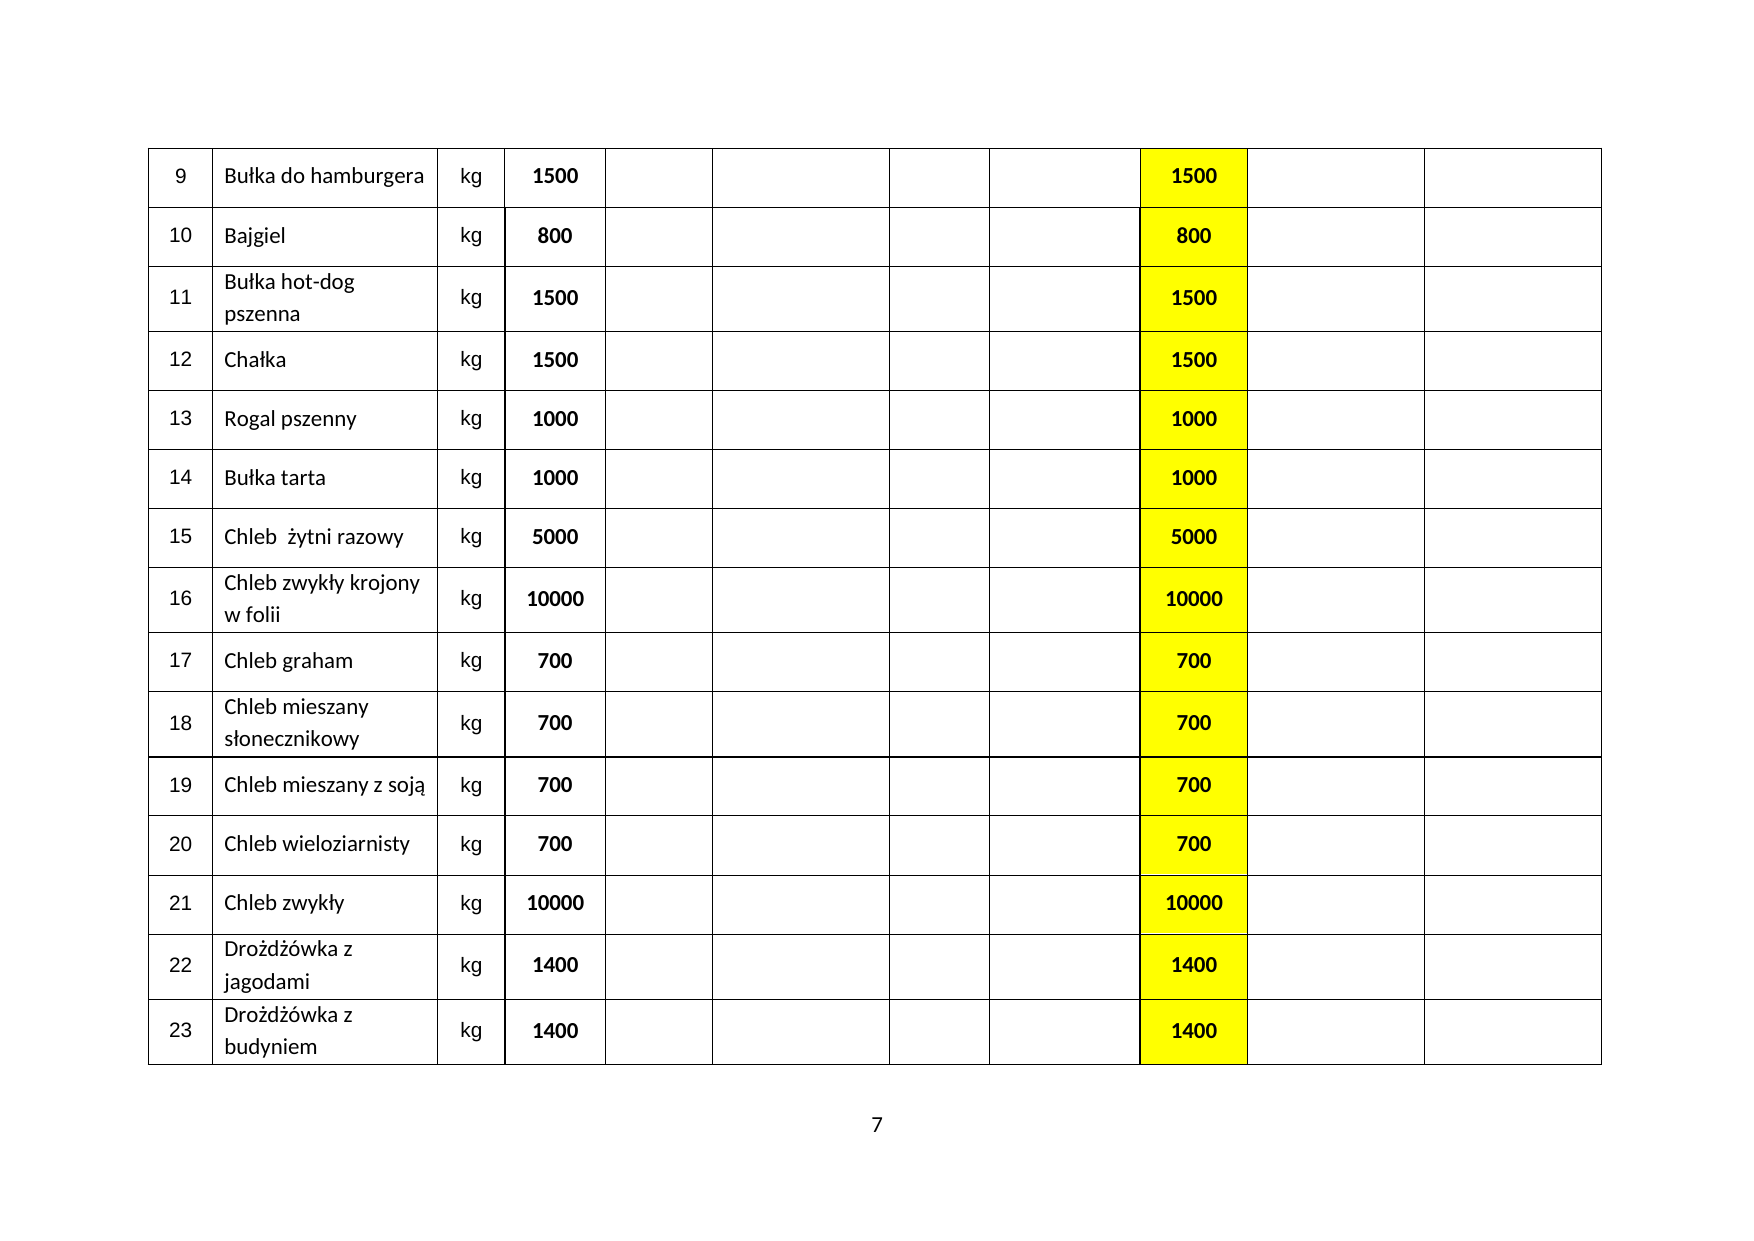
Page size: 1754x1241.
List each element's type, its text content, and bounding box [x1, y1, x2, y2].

table_cell 5000 [506, 509, 605, 567]
table_cell 1500 [506, 267, 605, 331]
table_cell [990, 692, 1139, 756]
table_cell 10000 [1141, 568, 1247, 632]
table_cell [890, 149, 989, 207]
table_cell [1248, 391, 1424, 449]
table_cell [890, 568, 989, 632]
table_cell [890, 208, 989, 266]
table_cell [1425, 391, 1601, 449]
table_cell 700 [1141, 758, 1247, 815]
table_cell [990, 1000, 1139, 1064]
table_cell [990, 876, 1139, 933]
table_cell kg [438, 509, 504, 567]
table_cell [890, 876, 989, 933]
table_cell [713, 208, 889, 266]
table_cell [1248, 758, 1424, 815]
table_cell [890, 633, 989, 691]
table_cell 1500 [505, 149, 605, 207]
table_cell kg [438, 1000, 504, 1064]
table_cell 1000 [1141, 450, 1247, 508]
table_cell [1425, 935, 1601, 999]
table_cell Bajgiel [213, 208, 437, 266]
table_cell 10000 [506, 568, 605, 632]
table_cell [1248, 816, 1424, 874]
table_cell 700 [506, 758, 605, 815]
table_cell Bułka tarta [213, 450, 437, 508]
table_cell 1400 [1141, 935, 1247, 999]
table_cell [990, 391, 1139, 449]
table_cell [713, 149, 889, 207]
table_cell [1248, 876, 1424, 933]
table_cell [1248, 509, 1424, 567]
table_cell 16 [149, 568, 212, 632]
table_cell 20 [149, 816, 212, 874]
table_cell 800 [506, 208, 605, 266]
table_cell Chałka [213, 332, 437, 390]
table_cell 700 [1141, 633, 1247, 691]
table_cell [1425, 208, 1601, 266]
table_cell kg [438, 391, 504, 449]
table_cell 10000 [1141, 876, 1247, 933]
table_cell 1000 [1141, 391, 1247, 449]
table_cell [1425, 692, 1601, 756]
table_cell [1425, 758, 1601, 815]
table_cell Drożdżówka z budyniem [213, 1000, 437, 1064]
table_cell [890, 935, 989, 999]
table_cell 1400 [1141, 1000, 1247, 1064]
table_cell [890, 450, 989, 508]
table_cell 12 [149, 332, 212, 390]
table_cell [1248, 1000, 1424, 1064]
table_cell 1500 [1141, 332, 1247, 390]
table_cell [606, 816, 712, 874]
table_cell 5000 [1141, 509, 1247, 567]
table_cell [713, 332, 889, 390]
table_cell 14 [149, 450, 212, 508]
table_cell [1425, 876, 1601, 933]
table_cell Chleb zwykły krojony w folii [213, 568, 437, 632]
table_cell Chleb zwykły [213, 876, 437, 933]
table_cell kg [438, 149, 504, 207]
table_cell [713, 692, 889, 756]
table_cell [606, 633, 712, 691]
table_cell 1400 [506, 935, 605, 999]
table_cell [1425, 568, 1601, 632]
table_cell 1500 [506, 332, 605, 390]
table_cell 21 [149, 876, 212, 933]
table_cell [1425, 450, 1601, 508]
table_cell [606, 935, 712, 999]
table_cell 23 [149, 1000, 212, 1064]
table_cell 13 [149, 391, 212, 449]
table_cell 800 [1141, 208, 1247, 266]
table_cell [990, 450, 1139, 508]
table_cell kg [438, 816, 504, 874]
table_cell [1425, 267, 1601, 331]
table_cell Chleb wieloziarnisty [213, 816, 437, 874]
table_cell 700 [506, 633, 605, 691]
table_cell 1000 [506, 391, 605, 449]
table_cell [606, 149, 712, 207]
table_cell [1248, 450, 1424, 508]
table_cell [713, 267, 889, 331]
table_cell [1248, 267, 1424, 331]
table_cell [713, 876, 889, 933]
table_cell [606, 450, 712, 508]
table_cell [713, 568, 889, 632]
table_cell 1500 [1141, 267, 1247, 331]
table_cell kg [438, 267, 504, 331]
table_cell [606, 1000, 712, 1064]
table_cell 700 [1141, 692, 1247, 756]
table_cell 1500 [1141, 149, 1247, 207]
table_cell [606, 568, 712, 632]
table_cell [713, 509, 889, 567]
table_cell [990, 509, 1139, 567]
table_cell [606, 332, 712, 390]
table_cell [990, 758, 1139, 815]
table_cell 18 [149, 692, 212, 756]
table_cell kg [438, 876, 504, 933]
table_cell kg [438, 935, 504, 999]
table_cell [1248, 633, 1424, 691]
table_cell [713, 450, 889, 508]
table_cell [713, 935, 889, 999]
table_cell [713, 758, 889, 815]
table_cell Chleb żytni razowy [213, 509, 437, 567]
table_cell 15 [149, 509, 212, 567]
table_cell kg [438, 692, 504, 756]
table_cell [990, 568, 1139, 632]
table_cell Chleb mieszany z soją [213, 758, 437, 815]
table_cell [1425, 509, 1601, 567]
table_cell Chleb graham [213, 633, 437, 691]
table_cell [1248, 149, 1424, 207]
table_cell [1248, 332, 1424, 390]
table_cell [990, 267, 1139, 331]
table_cell Drożdżówka z jagodami [213, 935, 437, 999]
table_cell kg [438, 450, 504, 508]
table_cell [890, 391, 989, 449]
table_cell [890, 267, 989, 331]
table_cell [606, 758, 712, 815]
table_cell [606, 876, 712, 933]
table_cell [1248, 208, 1424, 266]
table_cell [890, 509, 989, 567]
table_cell [990, 816, 1139, 874]
table_cell 700 [506, 692, 605, 756]
table_cell [1425, 149, 1601, 207]
table_cell [1425, 1000, 1601, 1064]
table_cell [990, 332, 1139, 390]
table_cell [713, 816, 889, 874]
table_cell 10000 [506, 876, 605, 933]
table_cell [713, 1000, 889, 1064]
table_cell [890, 758, 989, 815]
table_cell 11 [149, 267, 212, 331]
table_cell [990, 935, 1139, 999]
table_cell [606, 391, 712, 449]
table_cell Rogal pszenny [213, 391, 437, 449]
table_cell [1425, 816, 1601, 874]
table_cell kg [438, 208, 504, 266]
table_cell [1248, 935, 1424, 999]
table_cell kg [438, 332, 504, 390]
table_cell [713, 391, 889, 449]
table_cell [606, 692, 712, 756]
table_cell [1248, 568, 1424, 632]
table_cell 17 [149, 633, 212, 691]
table_cell 1000 [506, 450, 605, 508]
table_cell [890, 1000, 989, 1064]
table_cell [1425, 332, 1601, 390]
table_cell [606, 509, 712, 567]
table_cell 9 [149, 149, 212, 207]
table_cell [890, 332, 989, 390]
table_cell 22 [149, 935, 212, 999]
table_cell 19 [149, 758, 212, 815]
table_cell Chleb mieszany słonecznikowy [213, 692, 437, 756]
table_cell [990, 208, 1139, 266]
table_cell 1400 [506, 1000, 605, 1064]
table_cell [606, 208, 712, 266]
table_cell 700 [506, 816, 605, 874]
table_cell 10 [149, 208, 212, 266]
table_cell [1425, 633, 1601, 691]
table_cell kg [438, 758, 504, 815]
table_cell kg [438, 633, 504, 691]
table_cell [890, 816, 989, 874]
table_cell Bułka hot-dog pszenna [213, 267, 437, 331]
table_cell [890, 692, 989, 756]
table_cell [1248, 692, 1424, 756]
table_cell [990, 149, 1140, 207]
table_cell [990, 633, 1139, 691]
table_cell Bułka do hamburgera [213, 149, 437, 207]
table_cell 700 [1141, 816, 1247, 874]
table_cell [606, 267, 712, 331]
table_cell [713, 633, 889, 691]
table_cell kg [438, 568, 504, 632]
